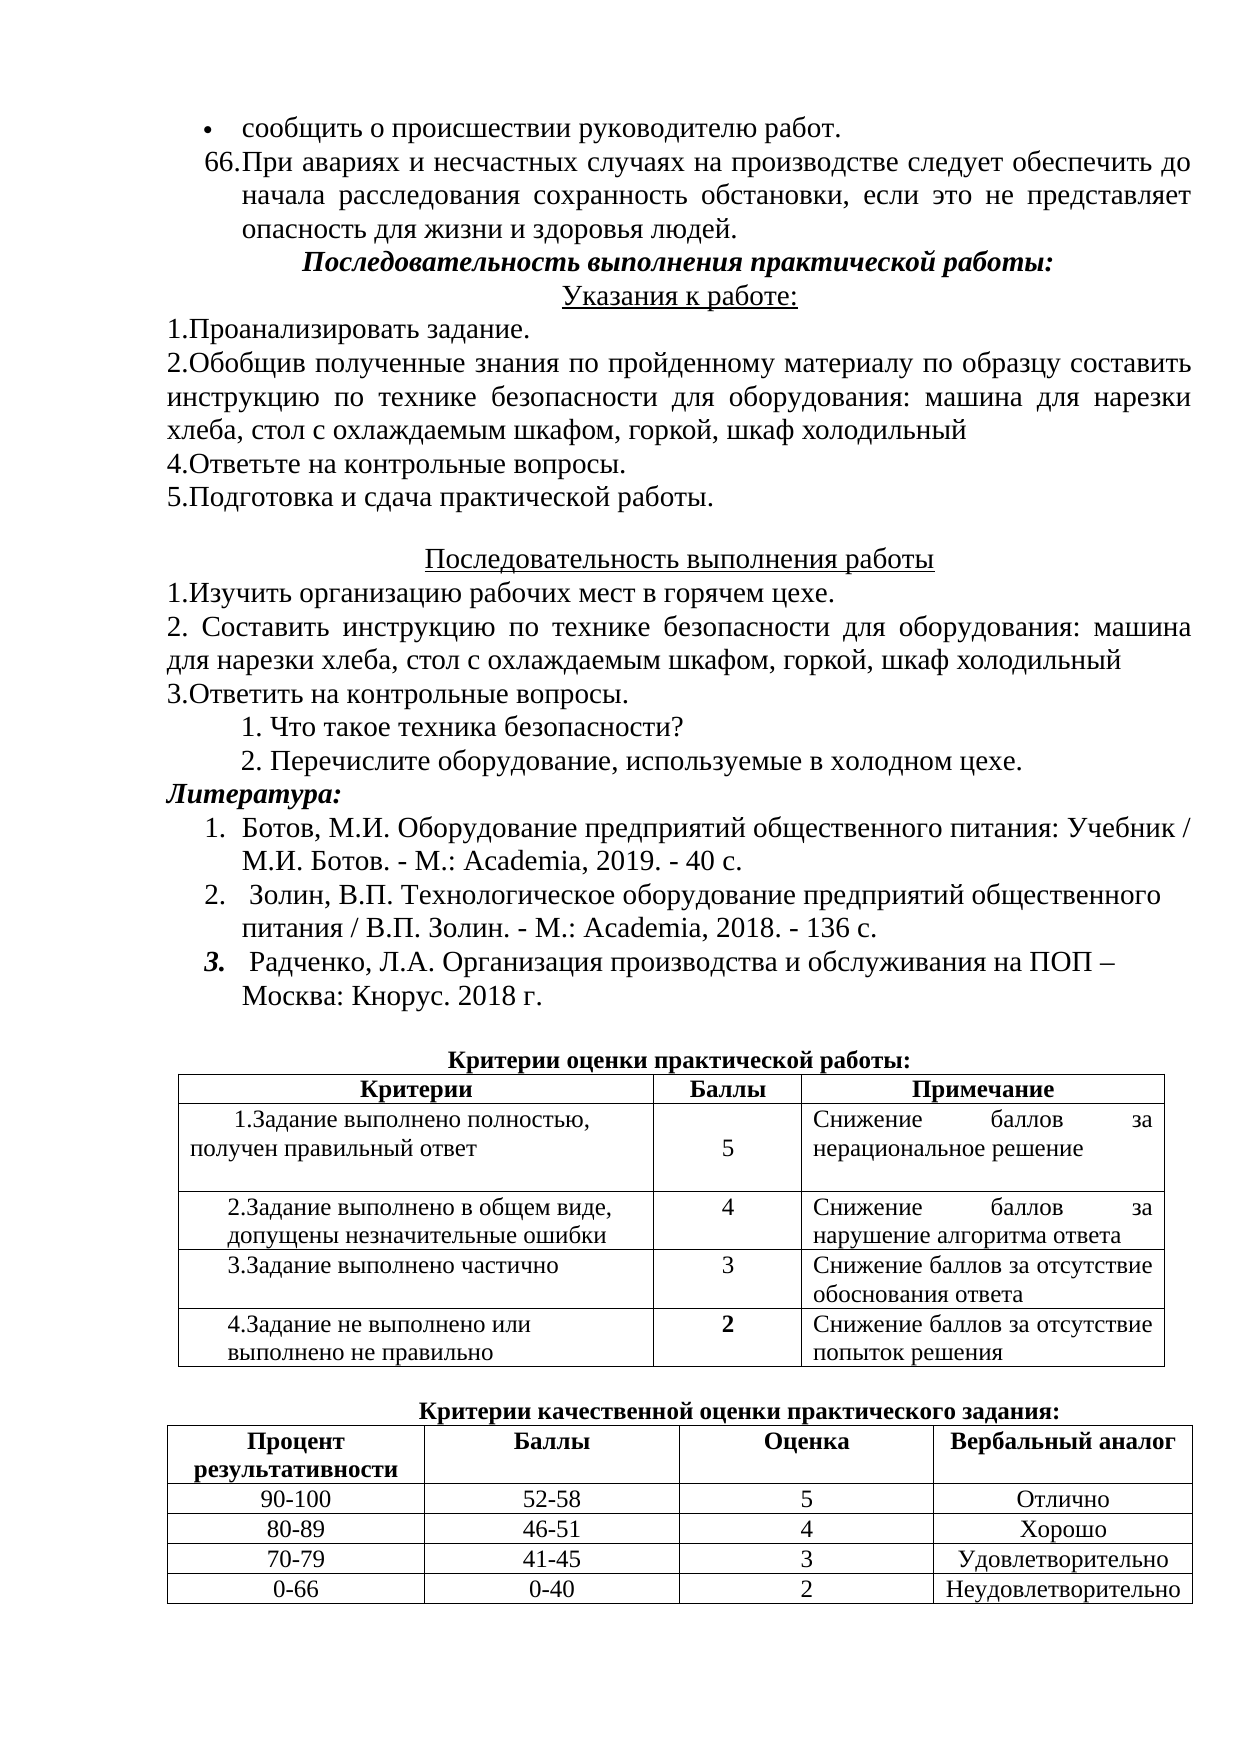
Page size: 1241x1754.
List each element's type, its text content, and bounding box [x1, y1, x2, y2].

table_cell Снижение баллов за нерациональное решение [802, 1104, 1164, 1191]
table_cell 70-79 [168, 1544, 424, 1573]
table_header Процент результативности [168, 1426, 424, 1483]
table_cell 2 [654, 1309, 801, 1366]
list Золин, В.П. Технологическое оборудование предприятий общественного питания / В.П. Золин. - М.: Academia, 2018. - 136 c. [204, 877, 1192, 944]
table_cell 5 [654, 1104, 801, 1191]
text 5.Подготовка и сдача практической работы. [167, 479, 1192, 513]
table_cell 4.Задание не выполнено или выполнено не правильно [179, 1309, 653, 1366]
table_cell 5 [680, 1484, 933, 1513]
text Критерии оценки практической работы: [167, 1045, 1192, 1073]
text 2.Обобщив полученные знания по пройденному материалу по образцу составить инструкцию по технике безопасности для оборудования: машина для нарезки хлеба, стол с охлаждаемым шкафом, горкой, шкаф холодильный [167, 345, 1192, 446]
table_cell 0-66 [168, 1574, 424, 1602]
table_cell 4 [654, 1192, 801, 1249]
list При авариях и несчастных случаях на производстве следует обеспечить до начала расследования сохранность обстановки, если это не представляет опасность для жизни и здоровья людей. [204, 144, 1192, 244]
text 1.Проанализировать задание. [167, 312, 1192, 345]
table_cell 3 [654, 1250, 801, 1308]
table_cell 4 [680, 1514, 933, 1543]
table_header Оценка [680, 1426, 933, 1483]
table_cell Снижение баллов за нарушение алгоритма ответа [802, 1192, 1164, 1249]
text 2. Составить инструкцию по технике безопасности для оборудования: машина для нарезки хлеба, стол с охлаждаемым шкафом, горкой, шкаф холодильный [167, 609, 1192, 676]
text 1.Изучить организацию рабочих мест в горячем цехе. [167, 575, 1192, 609]
table_cell Снижение баллов за отсутствие попыток решения [802, 1309, 1164, 1366]
table_cell 2 [680, 1574, 933, 1602]
table_header Вербальный аналог [934, 1426, 1192, 1483]
table_header Примечание [802, 1075, 1164, 1103]
list Ботов, М.И. Оборудование предприятий общественного питания: Учебник / М.И. Ботов. - М.: Academia, 2019. - 40 c. [204, 810, 1192, 877]
table_header Критерии [179, 1075, 653, 1103]
table_cell Хорошо [934, 1514, 1192, 1543]
table_cell Неудовлетворительно [934, 1574, 1192, 1602]
table_cell 3 [680, 1544, 933, 1573]
text Последовательность выполнения практической работы: [167, 244, 1192, 278]
list сообщить о происшествии руководителю работ. [204, 110, 1192, 144]
table_cell 46-51 [425, 1514, 679, 1543]
list Радченко, Л.А. Организация производства и обслуживания на ПОП –Москва: Кнорус. 2018 г. [204, 944, 1192, 1011]
table_header Баллы [654, 1075, 801, 1103]
table_cell 80-89 [168, 1514, 424, 1543]
table_cell 52-58 [425, 1484, 679, 1513]
text Критерии качественной оценки практического задания: [167, 1396, 1192, 1425]
text Указания к работе: [167, 278, 1192, 312]
table_cell Отлично [934, 1484, 1192, 1513]
table_cell Удовлетворительно [934, 1544, 1192, 1573]
table_cell Снижение баллов за отсутствие обоснования ответа [802, 1250, 1164, 1308]
table_cell 3.Задание выполнено частично [179, 1250, 653, 1308]
text 1. Что такое техника безопасности? [167, 709, 1192, 743]
table_cell 41-45 [425, 1544, 679, 1573]
text Литература: [167, 776, 1192, 810]
text 2. Перечислите оборудование, используемые в холодном цехе. [167, 743, 1192, 776]
text 3.Ответить на контрольные вопросы. [167, 676, 1192, 709]
table_cell 0-40 [425, 1574, 679, 1602]
text Последовательность выполнения работы [167, 542, 1192, 575]
text 4.Ответьте на контрольные вопросы. [167, 446, 1192, 479]
table_cell 2.Задание выполнено в общем виде, допущены незначительные ошибки [179, 1192, 653, 1249]
table_header Баллы [425, 1426, 679, 1483]
table_cell 90-100 [168, 1484, 424, 1513]
table_cell 1.Задание выполнено полностью, получен правильный ответ [179, 1104, 653, 1191]
